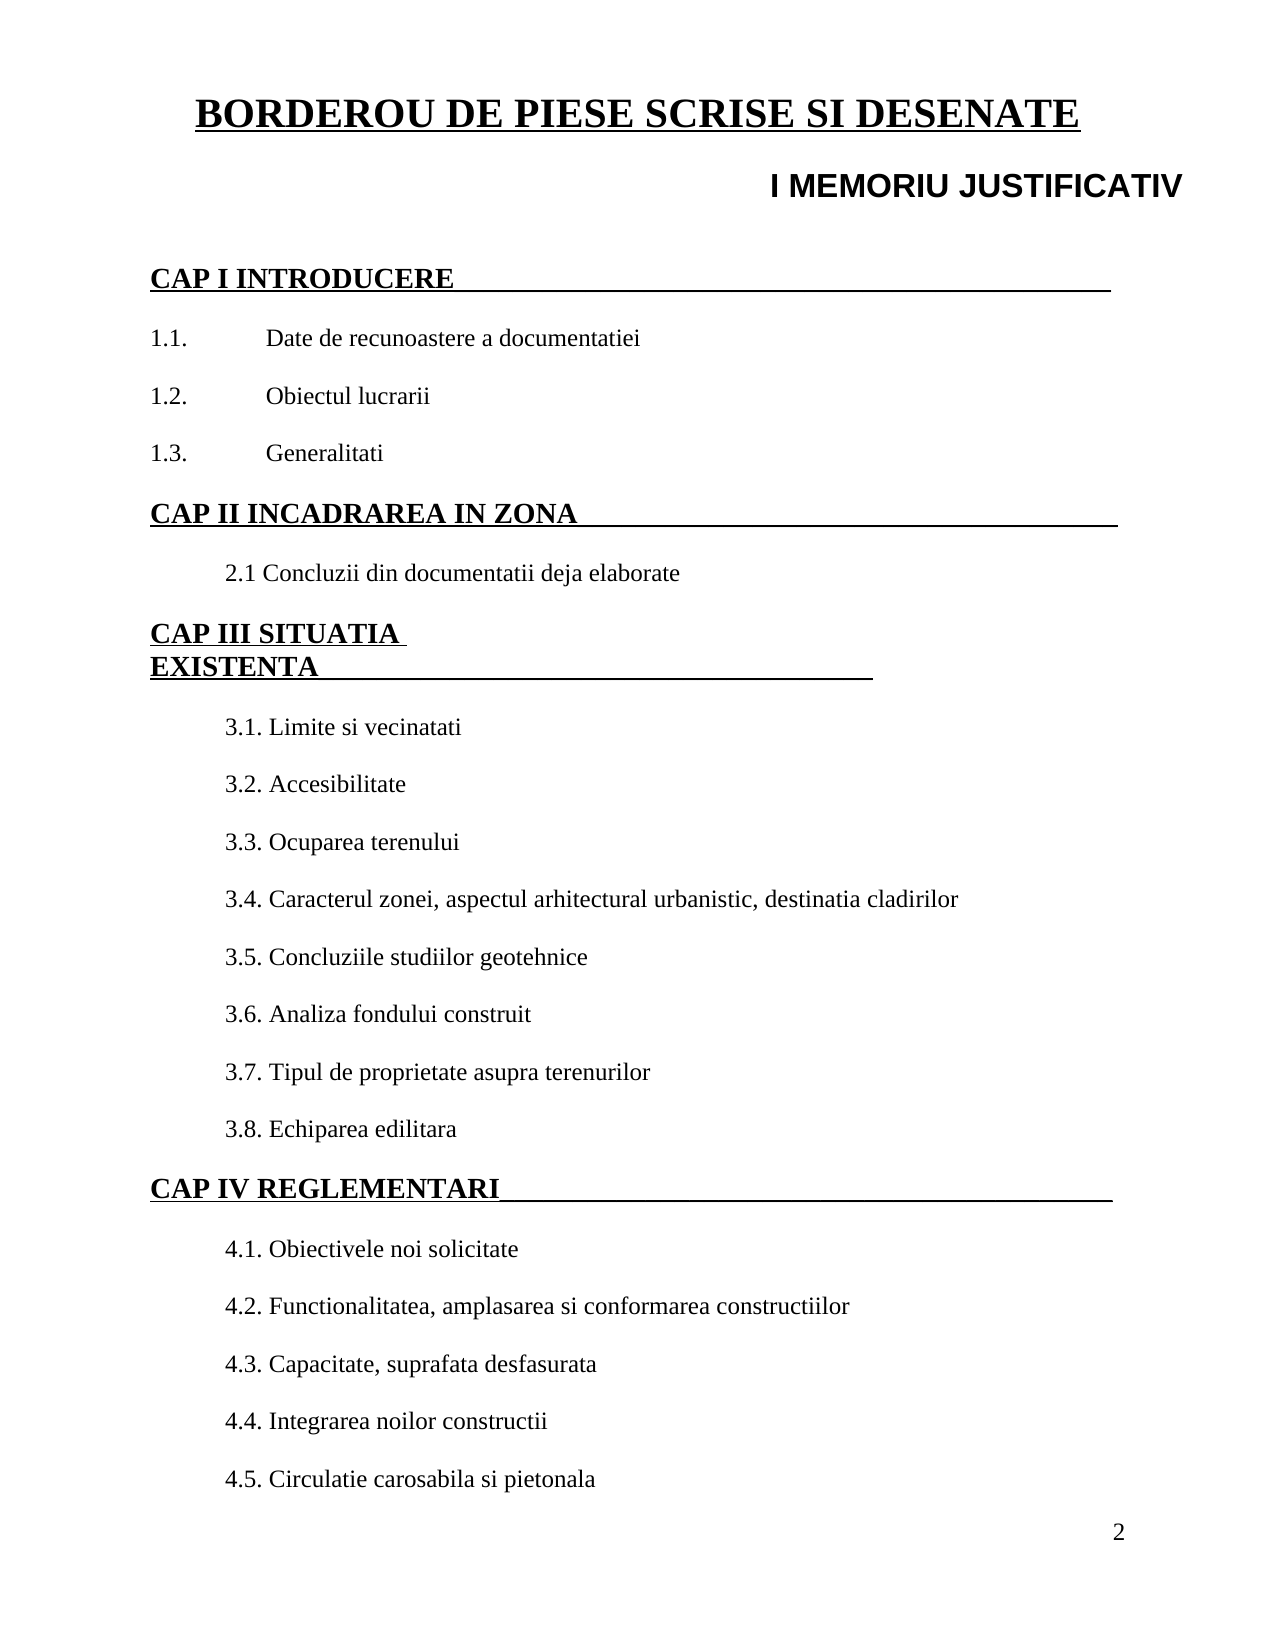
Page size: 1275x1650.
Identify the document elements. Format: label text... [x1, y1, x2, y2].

text 2.1 Concluzii din documentatii deja elaborate [150, 558, 1125, 587]
text 3.2. Accesibilitate [150, 769, 1125, 798]
list Generalitati [150, 438, 1125, 467]
text 4.2. Functionalitatea, amplasarea si conformarea constructiilor [150, 1291, 1125, 1320]
list Date de recunoastere a documentatiei [150, 323, 1125, 352]
text 3.4. Caracterul zonei, aspectul arhitectural urbanistic, destinatia cladirilor [150, 884, 1125, 913]
text 3.8. Echiparea edilitara [150, 1114, 1125, 1143]
subtitle CAP II INCADRAREA IN ZONA_____________________________________ [150, 496, 1125, 529]
text 4.4. Integrarea noilor constructii [150, 1406, 1125, 1435]
text 4.5. Circulatie carosabila si pietonala [150, 1464, 1125, 1493]
subtitle CAP III SITUATIA EXISTENTA______________________________________ [150, 616, 1125, 683]
text 3.3. Ocuparea terenului [150, 827, 1125, 855]
subtitle BORDEROU DE PIESE SCRISE SI DESENATE [150, 89, 1125, 137]
subtitle CAP IV REGLEMENTARI__________________________________________ [150, 1172, 1125, 1205]
text 3.6. Analiza fondului construit [150, 999, 1125, 1028]
text 3.1. Limite si vecinatati [150, 712, 1125, 740]
text 3.7. Tipul de proprietate asupra terenurilor [150, 1057, 1125, 1085]
list Obiectul lucrarii [150, 381, 1125, 410]
text 4.1. Obiectivele noi solicitate [150, 1234, 1125, 1263]
text 4.3. Capacitate, suprafata desfasurata [150, 1349, 1125, 1378]
subtitle CAP I INTRODUCERE_____________________________________________ [150, 261, 1125, 295]
text 3.5. Concluziile studiilor geotehnice [150, 942, 1125, 970]
